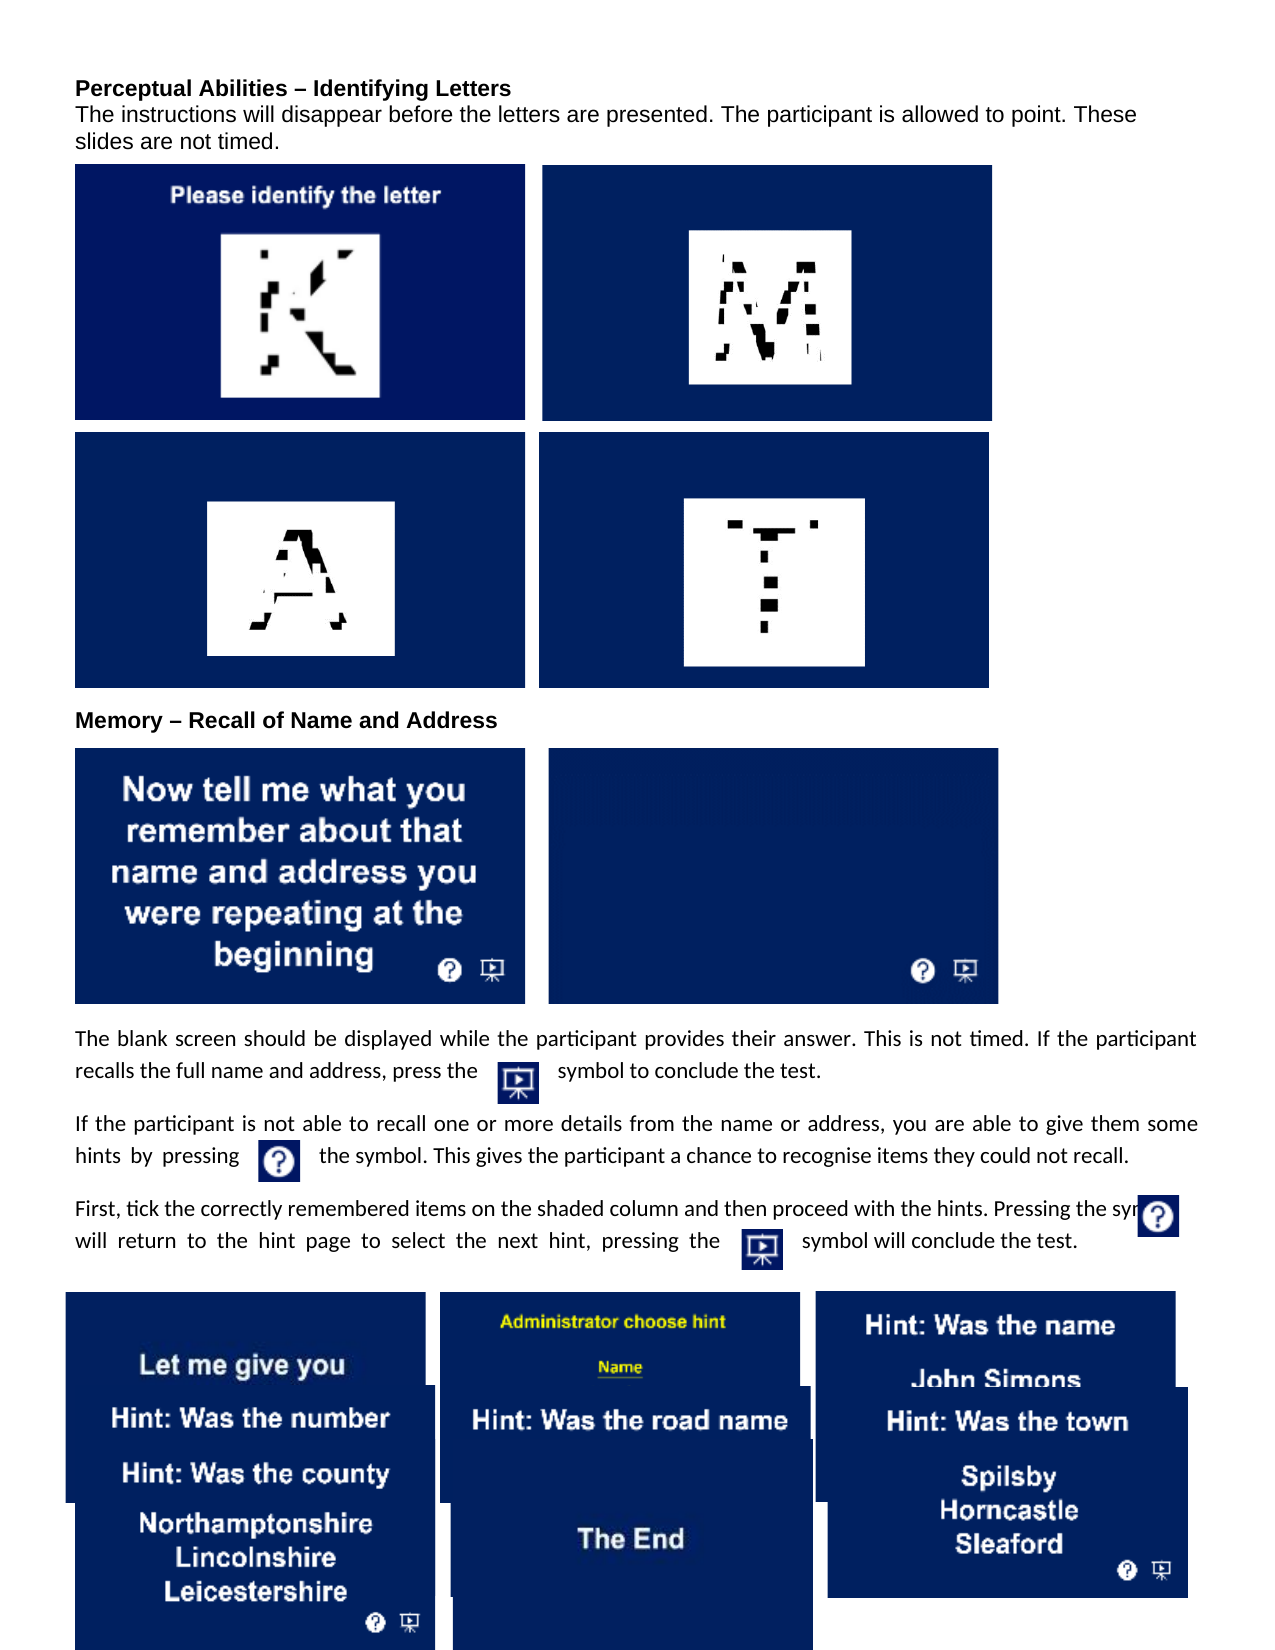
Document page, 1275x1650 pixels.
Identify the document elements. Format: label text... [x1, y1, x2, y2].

picture [497, 1062, 539, 1104]
picture [542, 165, 993, 421]
picture [1137, 1195, 1180, 1237]
picture [741, 1229, 783, 1270]
text The blank screen should be displayed while the participant provides their answer. This is not timed. If the participant recalls the full name and address, press the symbol to conclude the test. [75, 1024, 1200, 1084]
picture [815, 1291, 1188, 1598]
text Memory – Recall of Name and Address [75, 707, 1200, 734]
picture [258, 1140, 300, 1182]
picture [440, 1292, 813, 1650]
text The instructions will disappear before the letters are presented. The participant is allowed to point. These slides are not timed. [75, 101, 1200, 154]
picture [65, 1292, 436, 1650]
picture [75, 164, 525, 420]
picture [539, 432, 989, 688]
text If the participant is not able to recall one or more details from the name or address, you are able to give them some hints by pressing the symbol. This gives the participant a chance to recognise items they could not recall. [75, 1109, 1200, 1169]
text Perceptual Abilities – Identifying Letters [75, 75, 1200, 101]
picture [75, 432, 525, 688]
text First, tick the correctly remembered items on the shaded column and then proceed with the hints. Pressing the symbol will return to the hint page to select the next hint, pressing the symbol will conclude the test. [75, 1194, 1200, 1254]
picture [548, 748, 999, 1004]
picture [75, 748, 525, 1004]
